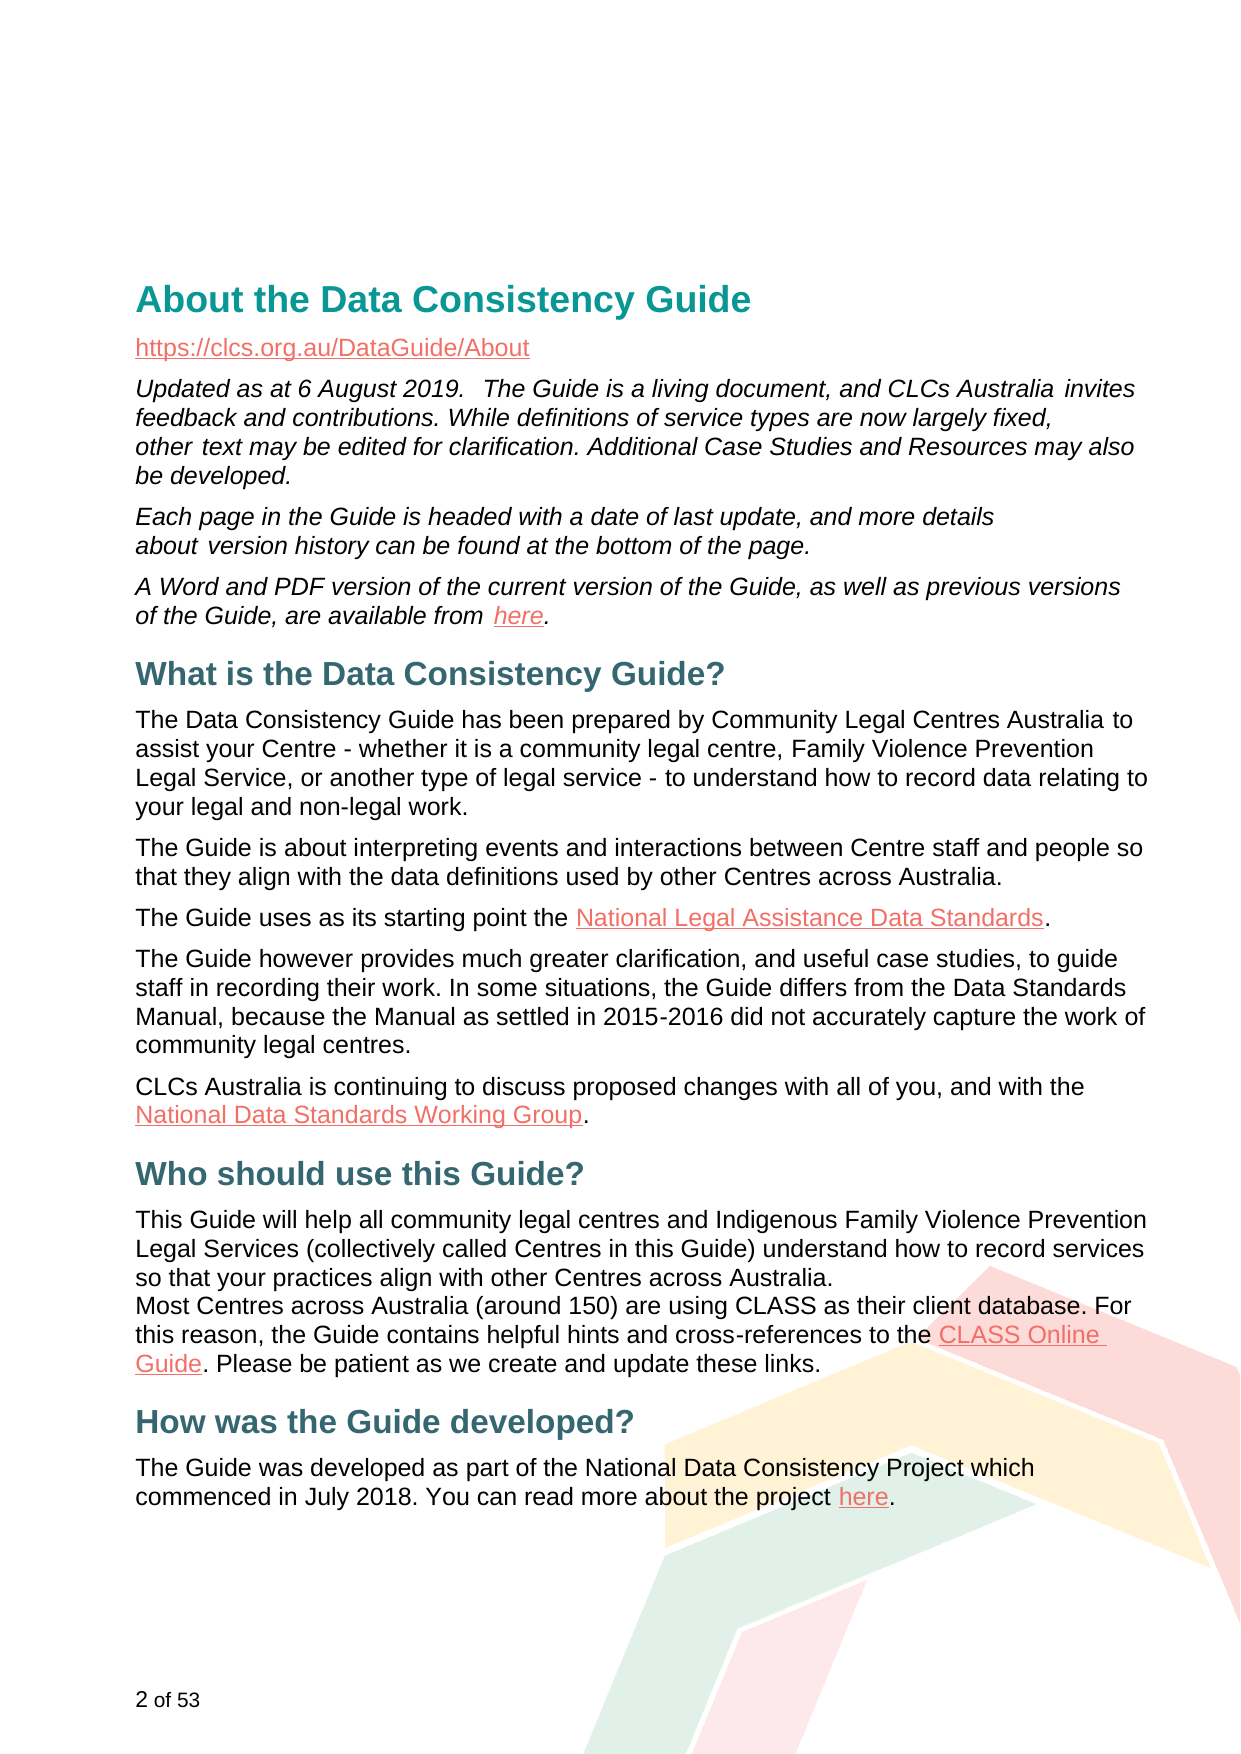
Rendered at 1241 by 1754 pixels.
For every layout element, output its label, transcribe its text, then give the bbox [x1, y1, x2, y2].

picture [530, 1230, 1241, 1754]
text Each page in the Guide is headed with a date of last update, and more details about version history can be found at the bottom of the page. [135, 502, 1149, 559]
subtitle About the Data Consistency Guide [135, 277, 1149, 321]
subtitle Who should use this Guide? [135, 1154, 1149, 1192]
text The Guide is about interpreting events and interactions between Centre staff and people so that they align with the data definitions used by other Centres across Australia. [135, 833, 1149, 890]
text The Guide however provides much greater clarification, and useful case studies, to guide staff in recording their work. In some situations, the Guide differs from the Data Standards Manual, because the Manual as settled in 2015-2016 did not accurately capture the work of community legal centres. [135, 944, 1149, 1059]
text Updated as at 6 August 2019. The Guide is a living document, and CLCs Australia invites feedback and contributions. While definitions of service types are now largely fixed, other text may be edited for clarification. Additional Case Studies and Resources may also be developed. [135, 374, 1149, 489]
subtitle How was the Guide developed? [135, 1402, 1149, 1441]
text This Guide will help all community legal centres and Indigenous Family Violence Prevention Legal Services (collectively called Centres in this Guide) understand how to record services so that your practices align with other Centres across Australia. [135, 1205, 1149, 1291]
text https://clcs.org.au/DataGuide/About [135, 333, 1149, 362]
text A Word and PDF version of the current version of the Guide, as well as previous versions of the Guide, are available from here. [135, 572, 1149, 629]
text The Guide uses as its starting point the National Legal Assistance Data Standards. [135, 903, 1149, 932]
text Most Centres across Australia (around 150) are using CLASS as their client database. For this reason, the Guide contains helpful hints and cross-references to the CLASS Online Guide. Please be patient as we create and update these links. [135, 1291, 1149, 1377]
text The Guide was developed as part of the National Data Consistency Project which commenced in July 2018. You can read more about the project here. [135, 1453, 1149, 1511]
text The Data Consistency Guide has been prepared by Community Legal Centres Australia to assist your Centre - whether it is a community legal centre, Family Violence Prevention Legal Service, or another type of legal service - to understand how to record data relating to your legal and non-legal work. [135, 705, 1149, 820]
subtitle What is the Data Consistency Guide? [135, 654, 1149, 693]
text CLCs Australia is continuing to discuss proposed changes with all of you, and with the National Data Standards Working Group. [135, 1072, 1149, 1129]
